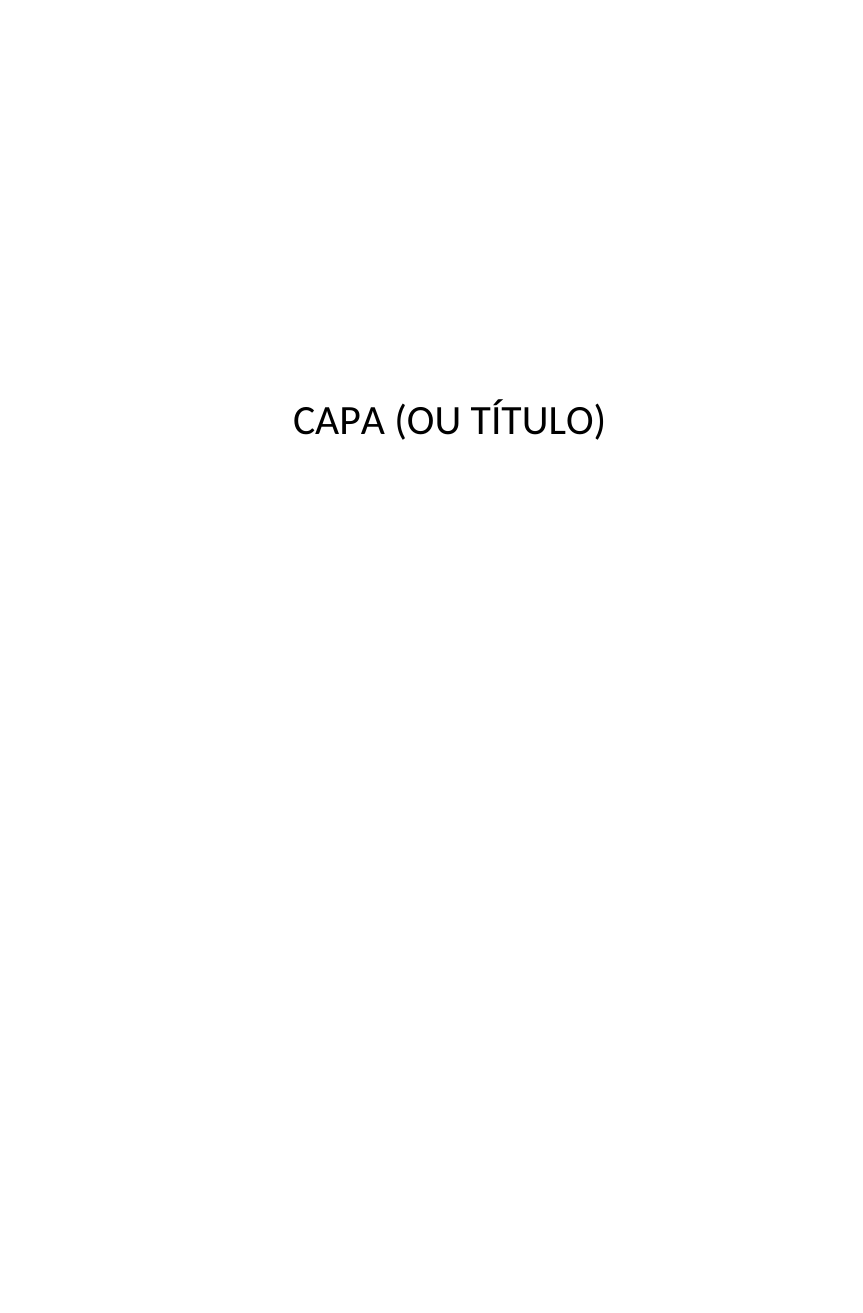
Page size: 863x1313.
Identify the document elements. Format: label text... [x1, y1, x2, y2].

text CAPA (OU TÍTULO) [108, 394, 791, 445]
